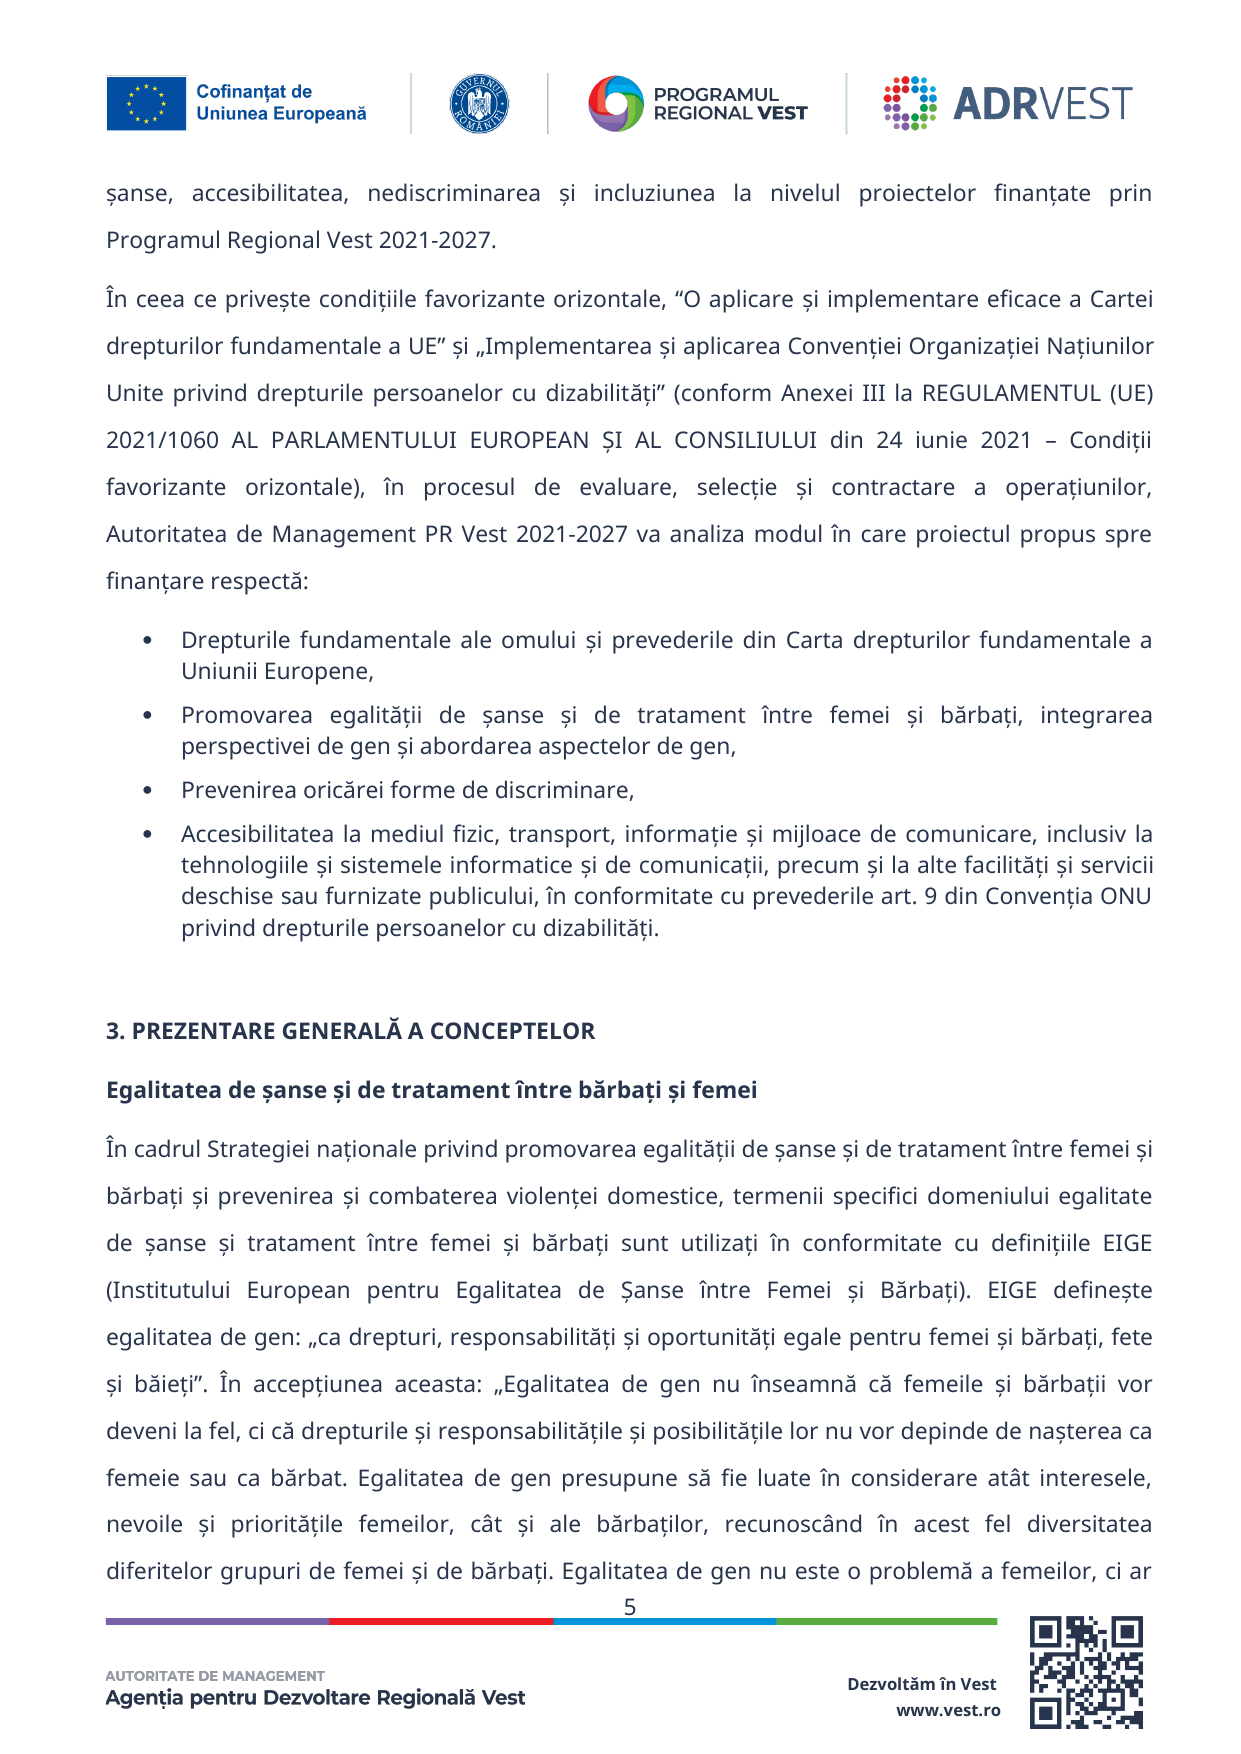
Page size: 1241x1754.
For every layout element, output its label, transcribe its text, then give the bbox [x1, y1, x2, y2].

list Drepturile fundamentale ale omului și prevederile din Carta drepturilor fundamentale a Uniunii Europene, [143, 624, 1154, 687]
text În ceea ce privește condițiile favorizante orizontale, “O aplicare și implementare eficace a Cartei drepturilor fundamentale a UE” și „Implementarea și aplicarea Convenției Organizației Națiunilor Unite privind drepturile persoanelor cu dizabilități” (conform Anexei III la REGULAMENTUL (UE) 2021/1060 AL PARLAMENTULUI EUROPEAN ȘI AL CONSILIULUI din 24 iunie 2021 – Condiții favorizante orizontale), în procesul de evaluare, selecție și contractare a operațiunilor, Autoritatea de Management PR Vest 2021-2027 va analiza modul în care proiectul propus spre finanțare respectă: [106, 283, 1154, 596]
list Prevenirea oricărei forme de discriminare, [143, 774, 1154, 805]
picture [1021, 1607, 1152, 1738]
text Egalitatea de șanse și de tratament între bărbați și femei [106, 1074, 1154, 1105]
text 3. PREZENTARE GENERALĂ A CONCEPTELOR [106, 1015, 1154, 1046]
list Promovarea egalității de șanse și de tratament între femei și bărbați, integrarea perspectivei de gen și abordarea aspectelor de gen, [143, 699, 1154, 762]
picture [105, 73, 1133, 134]
list Accesibilitatea la mediul fizic, transport, informaţie şi mijloace de comunicare, inclusiv la tehnologiile şi sistemele informatice şi de comunicaţii, precum şi la alte facilităţi şi servicii deschise sau furnizate publicului, în conformitate cu prevederile art. 9 din Convenția ONU privind drepturile persoanelor cu dizabilități. [143, 818, 1154, 943]
